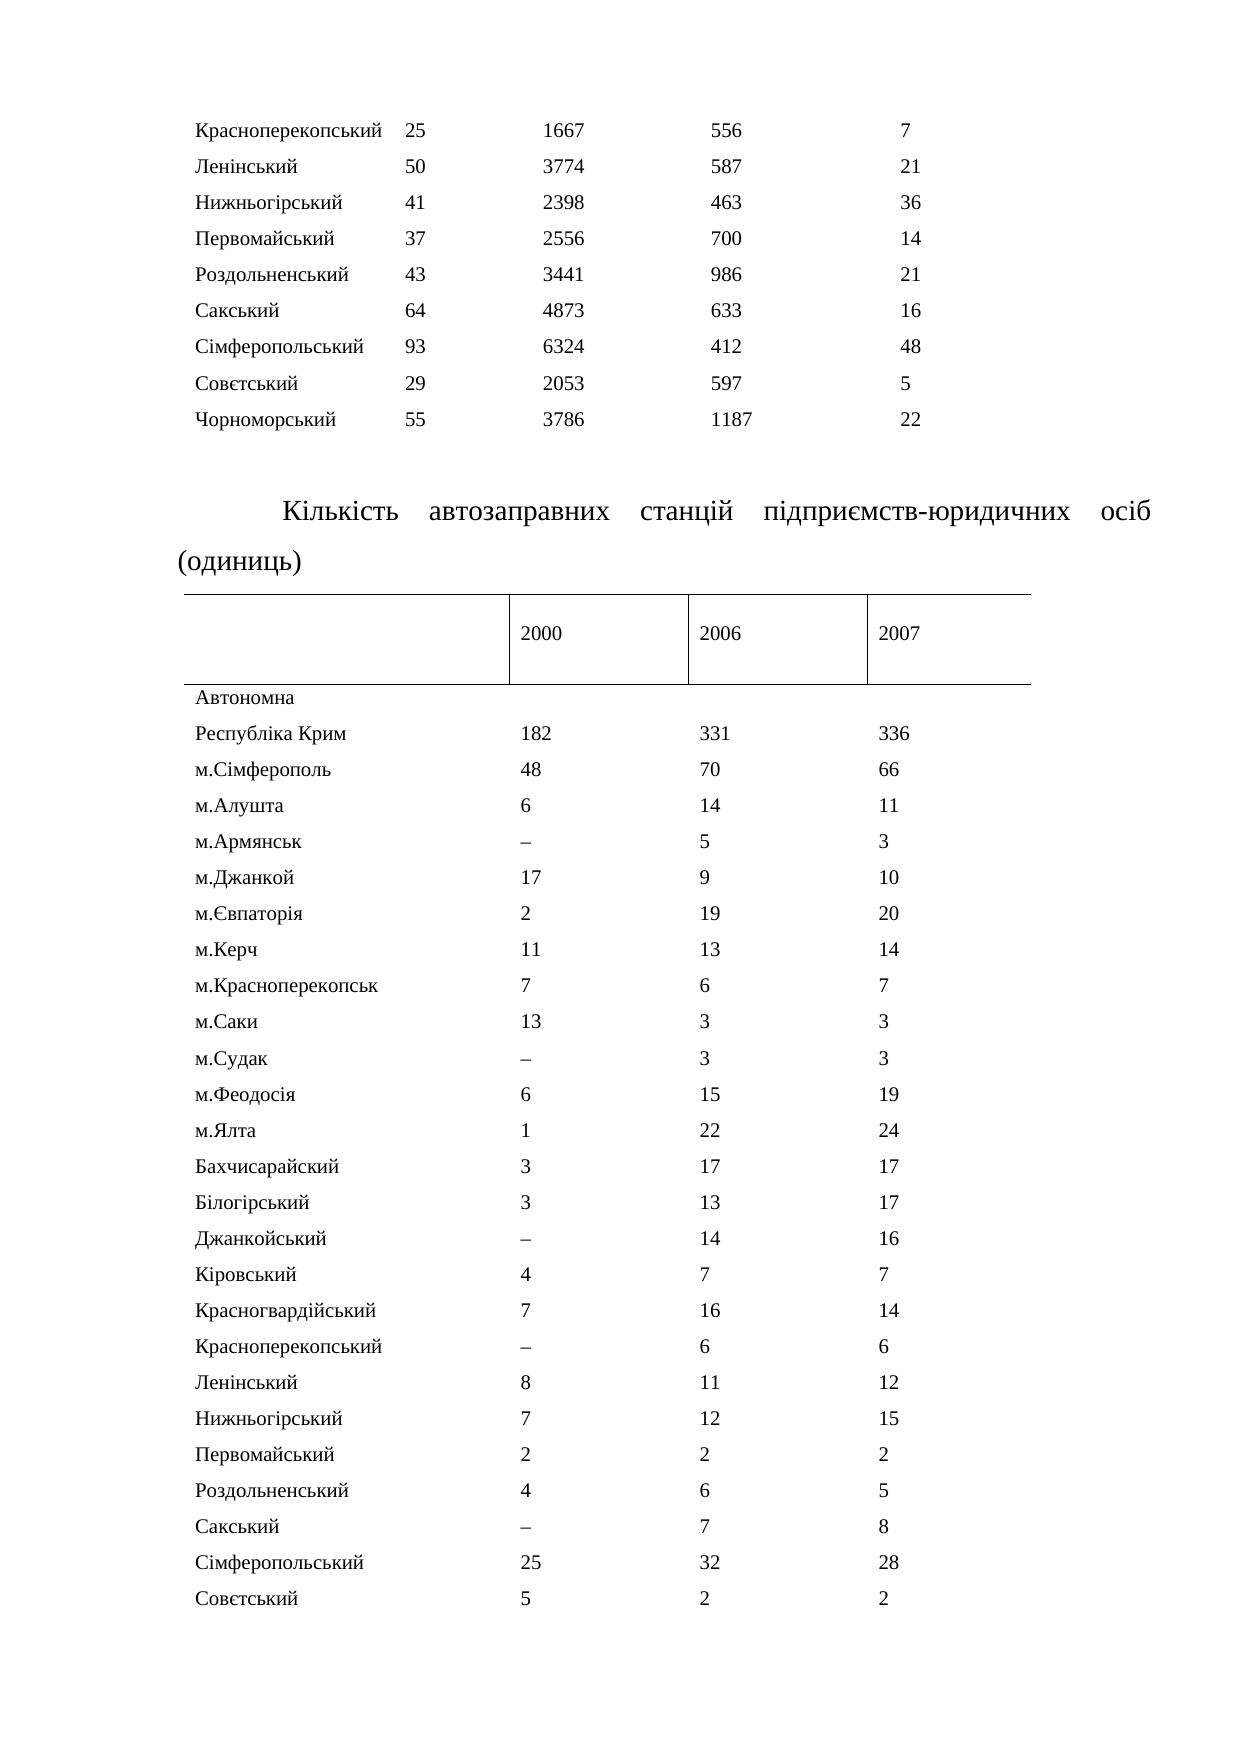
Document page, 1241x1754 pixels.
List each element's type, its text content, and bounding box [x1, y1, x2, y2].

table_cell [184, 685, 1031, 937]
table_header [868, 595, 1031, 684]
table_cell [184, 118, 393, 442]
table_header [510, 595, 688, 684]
text Кількість автозаправних станцій підприємств-юридичних осіб (одиниць) [177, 493, 1152, 577]
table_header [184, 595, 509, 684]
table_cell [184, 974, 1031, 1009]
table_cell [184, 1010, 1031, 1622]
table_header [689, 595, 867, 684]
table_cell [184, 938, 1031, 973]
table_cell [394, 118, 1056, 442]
